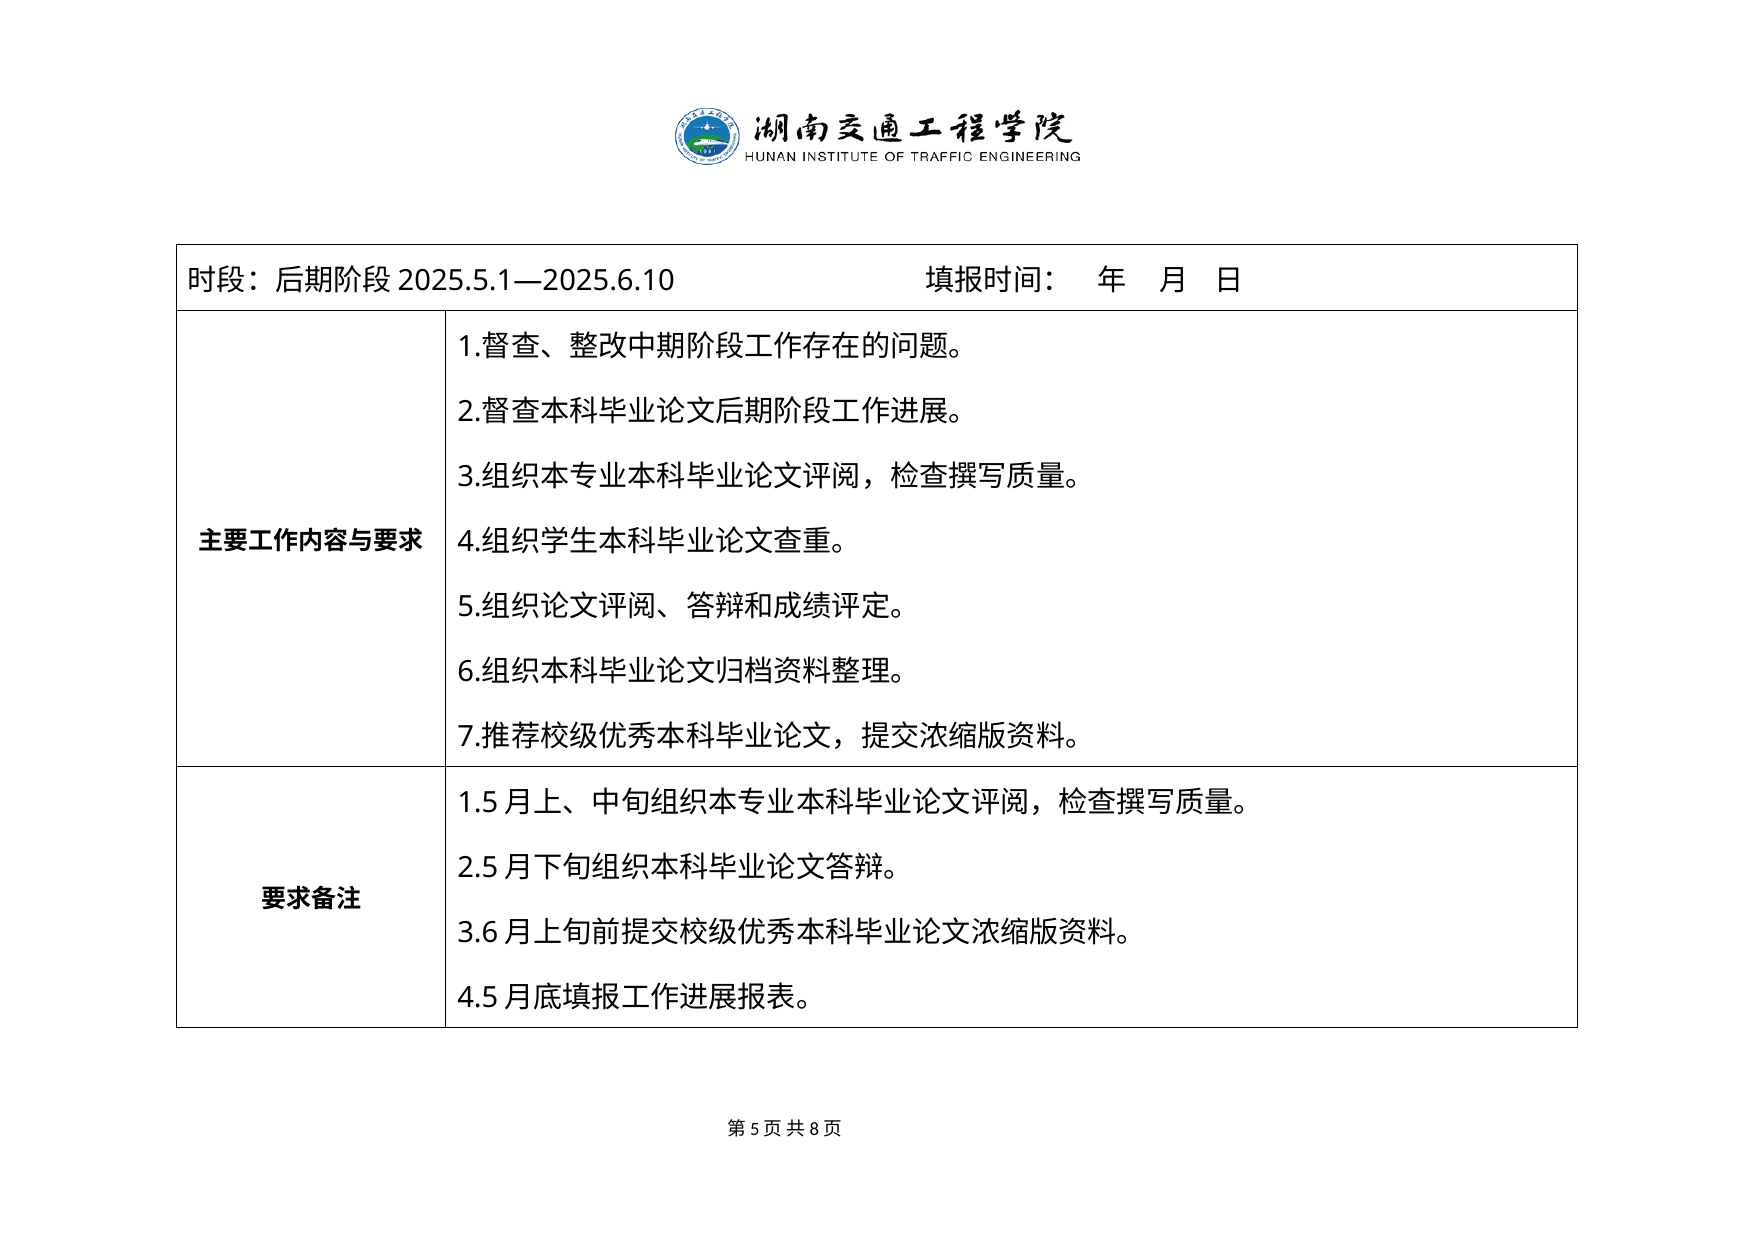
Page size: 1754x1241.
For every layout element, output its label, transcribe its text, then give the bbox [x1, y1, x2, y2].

table_cell 要求备注 [177, 767, 445, 1027]
table_header 时段：后期阶段2025.5.1—2025.6.10 填报时间： 年 月 日 [177, 245, 1577, 310]
table_cell 主要工作内容与要求 [177, 311, 445, 766]
table_cell 1.5月上、中旬组织本专业本科毕业论文评阅，检查撰写质量。 2.5月下旬组织本科毕业论文答辩。 3.6月上旬前提交校级优秀本科毕业论文浓缩版资料。 4.5月底填报工作进展报表。 [446, 767, 1577, 1027]
table_cell 1.督查、整改中期阶段工作存在的问题。 2.督查本科毕业论文后期阶段工作进展。 3.组织本专业本科毕业论文评阅，检查撰写质量。 4.组织学生本科毕业论文查重。 5.组织论文评阅、答辩和成绩评定。 6.组织本科毕业论文归档资料整理。 7.推荐校级优秀本科毕业论文，提交浓缩版资料。 [446, 311, 1577, 766]
picture [665, 90, 1089, 176]
